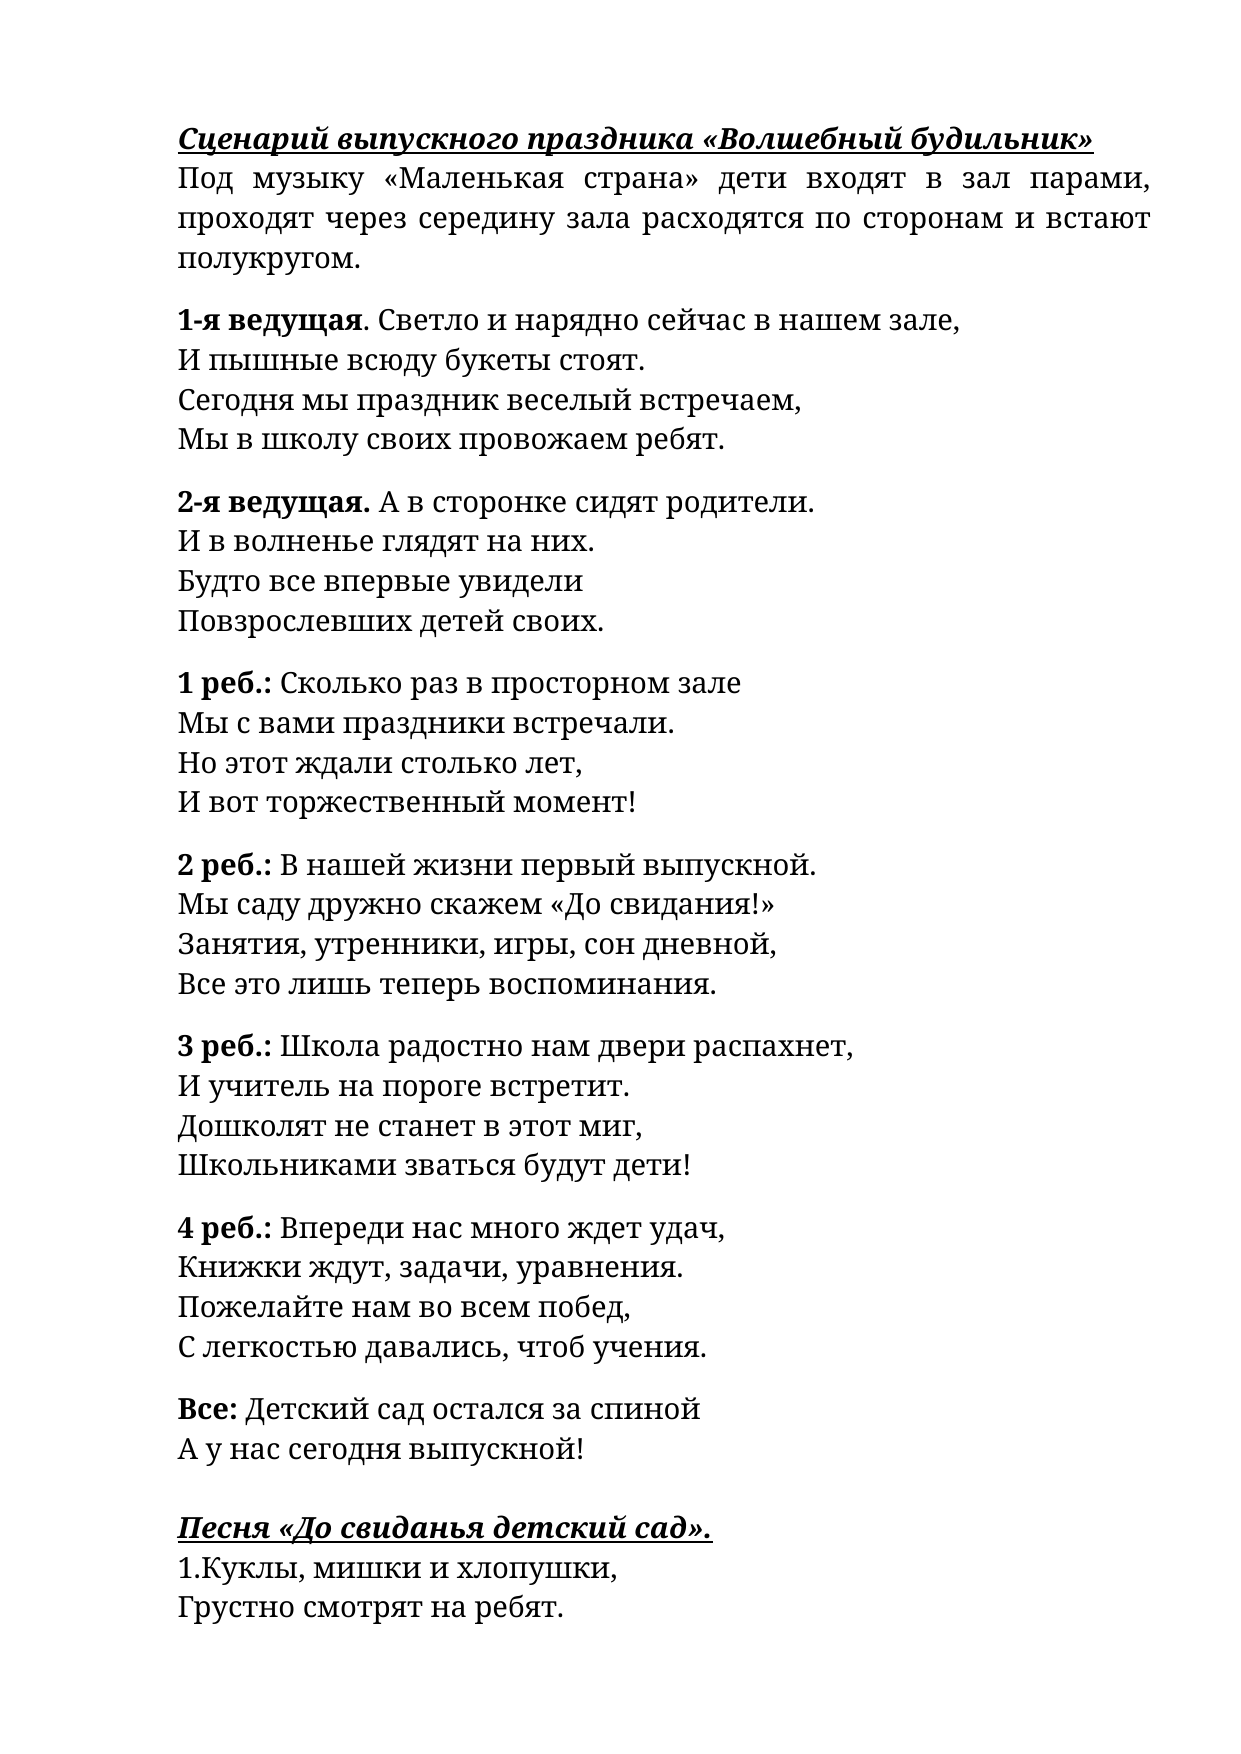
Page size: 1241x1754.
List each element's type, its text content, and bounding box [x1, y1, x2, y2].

text И в волненье глядят на них. [177, 521, 1152, 560]
text 1-я ведущая. Светло и нарядно сейчас в нашем зале, [177, 299, 1152, 339]
text Но этот ждали столько лет, [177, 742, 1152, 782]
text Песня «До свиданья детский сад». [177, 1507, 1152, 1547]
text Дошколят не станет в этот миг, [177, 1105, 1152, 1144]
text Под музыку «Маленькая страна» дети входят в зал парами, проходят через середину зала расходятся по сторонам и встают полукругом. [177, 158, 1152, 277]
text Мы в школу своих провожаем ребят. [177, 419, 1152, 458]
text 2-я ведущая. А в сторонке сидят родители. [177, 481, 1152, 521]
text Грустно смотрят на ребят. [177, 1587, 1152, 1626]
text И учитель на пороге встретит. [177, 1065, 1152, 1105]
text 2 реб.: В нашей жизни первый выпускной. [177, 844, 1152, 884]
text 3 реб.: Школа радостно нам двери распахнет, [177, 1025, 1152, 1065]
text 4 реб.: Впереди нас много ждет удач, [177, 1207, 1152, 1247]
text И пышные всюду букеты стоят. [177, 339, 1152, 379]
text А у нас сегодня выпускной! [177, 1428, 1152, 1468]
text 1.Куклы, мишки и хлопушки, [177, 1547, 1152, 1587]
text С легкостью давались, чтоб учения. [177, 1326, 1152, 1366]
text Мы с вами праздники встречали. [177, 702, 1152, 742]
text Мы саду дружно скажем «До свидания!» [177, 884, 1152, 923]
text Занятия, утренники, игры, сон дневной, [177, 923, 1152, 963]
text Книжки ждут, задачи, уравнения. [177, 1247, 1152, 1286]
text Повзрослевших детей своих. [177, 600, 1152, 640]
text Сегодня мы праздник веселый встречаем, [177, 379, 1152, 419]
text Школьниками зваться будут дети! [177, 1144, 1152, 1184]
text Все: Детский сад остался за спиной [177, 1388, 1152, 1428]
text Будто все впервые увидели [177, 560, 1152, 600]
text Пожелайте нам во всем побед, [177, 1286, 1152, 1326]
text 1 реб.: Сколько раз в просторном зале [177, 662, 1152, 702]
text Все это лишь теперь воспоминания. [177, 963, 1152, 1003]
text Сценарий выпускного праздника «Волшебный будильник» [177, 118, 1152, 158]
text И вот торжественный момент! [177, 782, 1152, 821]
